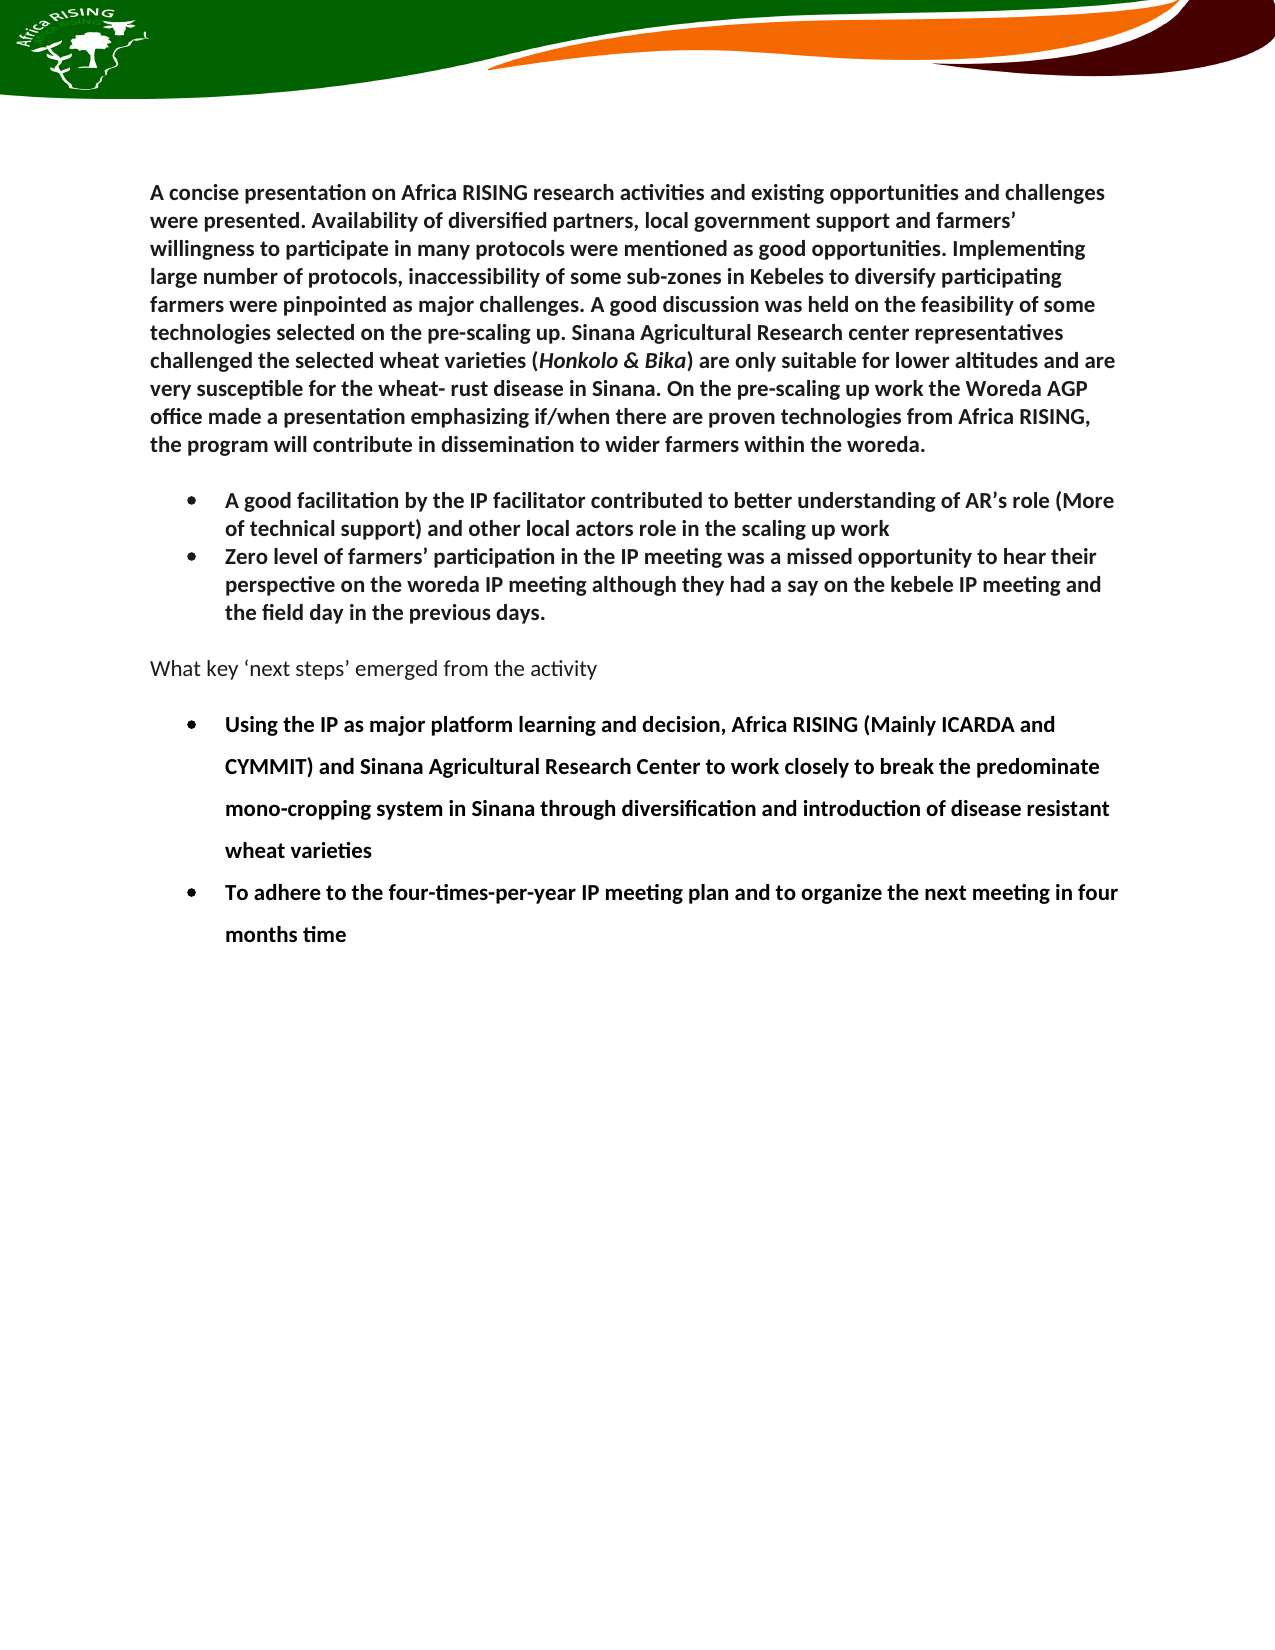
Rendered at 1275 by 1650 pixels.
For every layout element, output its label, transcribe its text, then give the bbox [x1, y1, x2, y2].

text A concise presentation on Africa RISING research activities and existing opportunities and challenges were presented. Availability of diversified partners, local government support and farmers’ willingness to participate in many protocols were mentioned as good opportunities. Implementing large number of protocols, inaccessibility of some sub-zones in Kebeles to diversify participating farmers were pinpointed as major challenges. A good discussion was held on the feasibility of some technologies selected on the pre-scaling up. Sinana Agricultural Research center representatives challenged the selected wheat varieties (Honkolo & Bika) are only suitable for lower altitudes and are very susceptible for the wheat- rust disease in Sinana. On the pre-scaling up work the Woreda AGP office made a presentation emphasizing if/when there are proven technologies from Africa RISING, the program will contribute in dissemination to wider farmers within the woreda. [150, 178, 1125, 458]
list A good facilitation by the IP facilitator contributed to better understanding of AR’s role (More of technical support) and other local actors role in the scaling up work [187, 486, 1125, 542]
list Zero level of farmers’ participation in the IP meeting was a missed opportunity to hear their perspective on the woreda IP meeting although they had a say on the kebele IP meeting and the field day in the previous days. [187, 542, 1125, 626]
list To adhere to the four-times-per-year IP meeting plan and to organize the next meeting in four months time [187, 878, 1125, 948]
picture [0, 0, 1275, 99]
text What key ‘next steps’ emerged from the activity [150, 654, 1125, 682]
list Using the IP as major platform learning and decision, Africa RISING (Mainly ICARDA and CYMMIT) and Sinana Agricultural Research Center to work closely to break the predominate mono-cropping system in Sinana through diversification and introduction of disease resistant wheat varieties [187, 710, 1125, 864]
